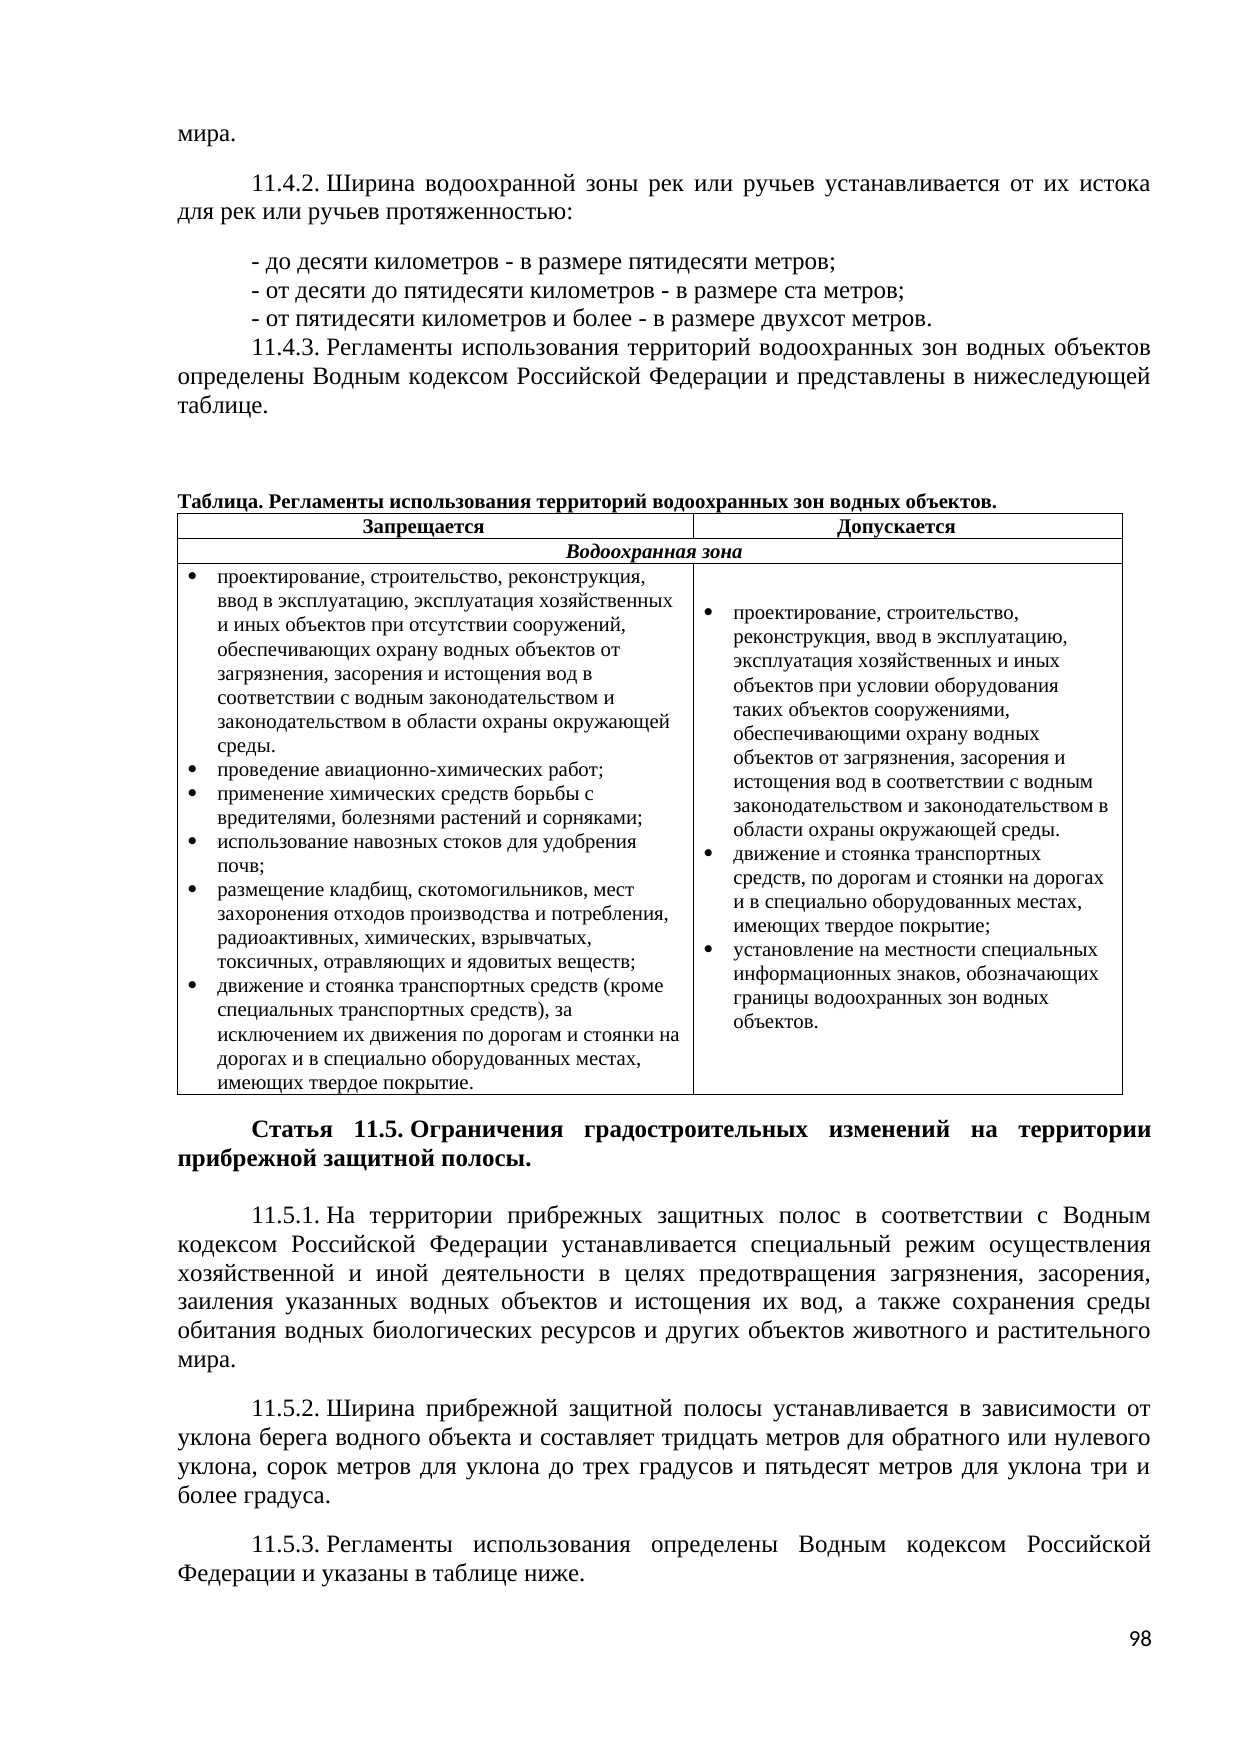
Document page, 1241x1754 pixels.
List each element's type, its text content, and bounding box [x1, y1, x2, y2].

text 11.5.1. На территории прибрежных защитных полос в соответствии с Водным кодексом Российской Федерации устанавливается специальный режим осуществления хозяйственной и иной деятельности в целях предотвращения загрязнения, засорения, заиления указанных водных объектов и истощения их вод, а также сохранения среды обитания водных биологических ресурсов и других объектов животного и растительного мира. [177, 1200, 1152, 1373]
text 11.5.2. Ширина прибрежной защитной полосы устанавливается в зависимости от уклона берега водного объекта и составляет тридцать метров для обратного или нулевого уклона, сорок метров для уклона до трех градусов и пятьдесят метров для уклона три и более градуса. [177, 1393, 1152, 1508]
text 11.5.3. Регламенты использования определены Водным кодексом Российской Федерации и указаны в таблице ниже. [177, 1529, 1152, 1587]
text 11.4.2. Ширина водоохранной зоны рек или ручьев устанавливается от их истока для рек или ручьев протяженностью: [177, 168, 1152, 225]
list - от десяти до пятидесяти километров - в размере ста метров; [251, 275, 1152, 303]
table_header Запрещается [178, 514, 693, 538]
table_cell проектирование, строительство, реконструкция, ввод в эксплуатацию, эксплуатация хозяйственных и иных объектов при отсутствии сооружений, обеспечивающих охрану водных объектов от загрязнения, засорения и истощения вод в соответствии с водным законодательством и законодательством в области охраны окружающей среды. проведение авиационно-химических работ; применение химических средств борьбы с вредителями, болезнями растений и сорняками; использование навозных стоков для удобрения почв; размещение кладбищ, скотомогильников, мест захоронения отходов производства и потребления, радиоактивных, химических, взрывчатых, токсичных, отравляющих и ядовитых веществ; движение и стоянка транспортных средств (кроме специальных транспортных средств), за исключением их движения по дорогам и стоянки на дорогах и в специально оборудованных местах, имеющих твердое покрытие. [178, 564, 693, 1094]
table_cell Водоохранная зона [178, 539, 1122, 563]
list Статья 11.5. Ограничения градостроительных изменений на территории прибрежной защитной полосы. [177, 1114, 1152, 1171]
table_header Допускается [694, 514, 1122, 538]
table_cell проектирование, строительство, реконструкция, ввод в эксплуатацию, эксплуатация хозяйственных и иных объектов при условии оборудования таких объектов сооружениями, обеспечивающими охрану водных объектов от загрязнения, засорения и истощения вод в соответствии с водным законодательством и законодательством в области охраны окружающей среды. движение и стоянка транспортных средств, по дорогам и стоянки на дорогах и в специально оборудованных местах, имеющих твердое покрытие; установление на местности специальных информационных знаков, обозначающих границы водоохранных зон водных объектов. [694, 564, 1122, 1094]
list - до десяти километров - в размере пятидесяти метров; [251, 246, 1152, 275]
text Таблица. Регламенты использования территорий водоохранных зон водных объектов. [177, 489, 1124, 513]
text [177, 118, 1152, 147]
list - от пятидесяти километров и более - в размере двухсот метров. [251, 303, 1152, 332]
text 11.4.3. Регламенты использования территорий водоохранных зон водных объектов определены Водным кодексом Российской Федерации и представлены в нижеследующей таблице. [177, 332, 1152, 418]
